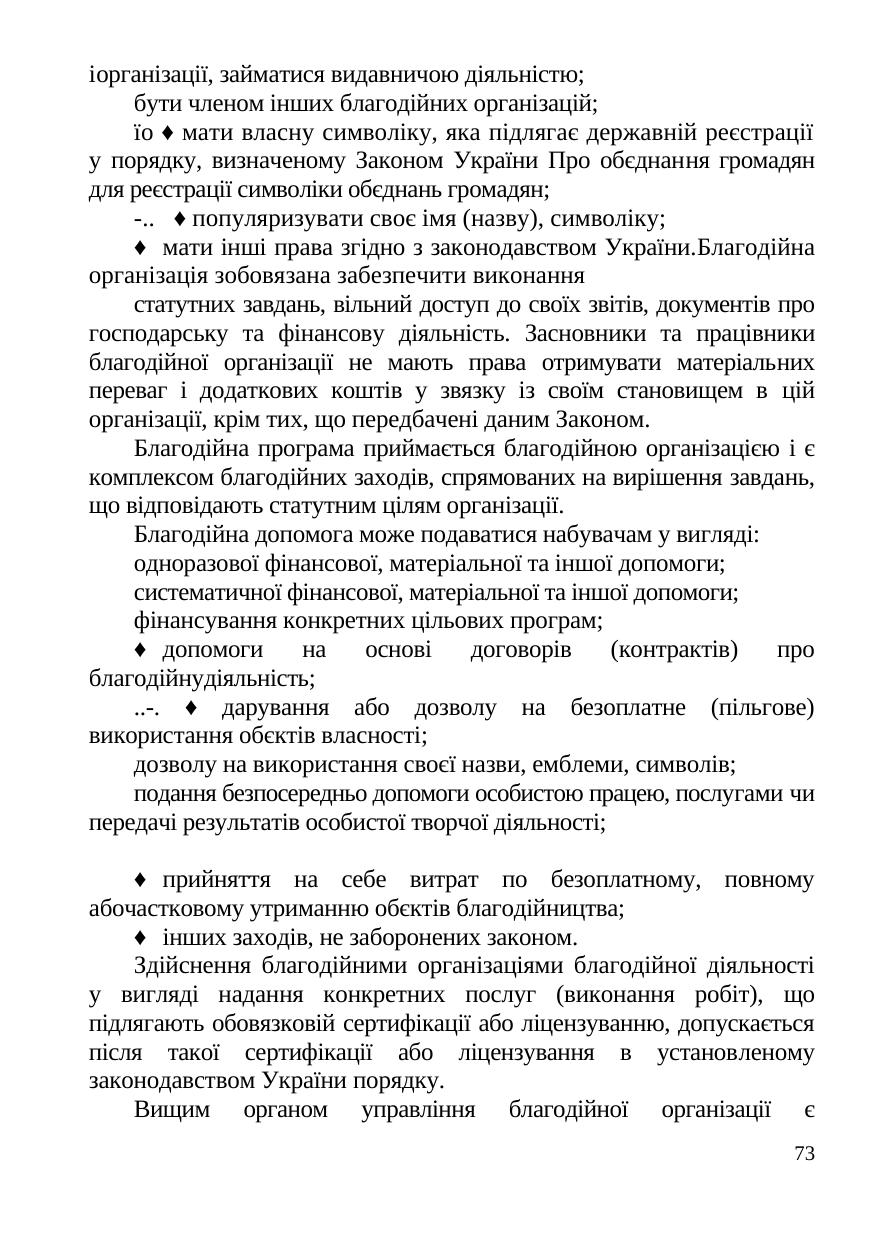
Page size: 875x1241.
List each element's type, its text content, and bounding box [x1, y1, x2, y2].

text Благодійна програма приймається благодійною організацією і є комплексом благодійних заходів, спрямованих на вирішення завдань, що відповідають статутним цілям організації. [89, 433, 815, 519]
text систематичної фінансової, матеріальної та іншої допомоги; [89, 577, 815, 605]
text статутних завдань, вільний доступ до своїх звітів, документів про господарську та фінансову діяльність. Засновники та працівники благодійної організації не мають права отримувати матеріальних переваг і додаткових коштів у звязку із своїм становищем в цій організації, крім тих, що передбачені даним Законом. [89, 289, 815, 433]
text подання безпосередньо допомоги особистою працею, послугами чи передачі результатів особистої творчої діяльності; [89, 778, 815, 835]
text фінансування конкретних цільових програм; [89, 605, 815, 634]
text Здійснення благодійними організаціями благодійної діяльності у вигляді надання конкретних послуг (виконання робіт), що підлягають обовязковій сертифікації або ліцензуванню, допускається після такої сертифікації або ліцензування в установленому законодавством України порядку. [89, 950, 815, 1094]
text ♦ прийняття на себе витрат по безоплатному, повному абочастковому утриманню обєктів благодійництва; [89, 864, 815, 922]
text ♦ мати інші права згідно з законодавством України.Благодійна організація зобовязана забезпечити виконання [89, 232, 815, 289]
text їо ♦ мати власну символіку, яка підлягає державній реєстрації у порядку, визначеному Законом України Про обєднання громадян для реєстрації символіки обєднань громадян; [89, 117, 815, 203]
text ..-. ♦ дарування або дозволу на безоплатне (пільгове) використання обєктів власності; [89, 692, 815, 749]
text Благодійна допомога може подаватися набувачам у вигляді: [89, 519, 815, 548]
text ♦ інших заходів, не заборонених законом. [89, 922, 815, 950]
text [89, 59, 815, 88]
text -.. ♦ популяризувати своє імя (назву), символіку; [89, 203, 815, 232]
text одноразової фінансової, матеріальної та іншої допомоги; [89, 548, 815, 577]
text бути членом інших благодійних організацій; [89, 88, 815, 117]
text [89, 1094, 815, 1123]
text дозволу на використання своєї назви, емблеми, символів; [89, 749, 815, 778]
text ♦ допомоги на основі договорів (контрактів) про благодійнудіяльність; [89, 634, 815, 692]
